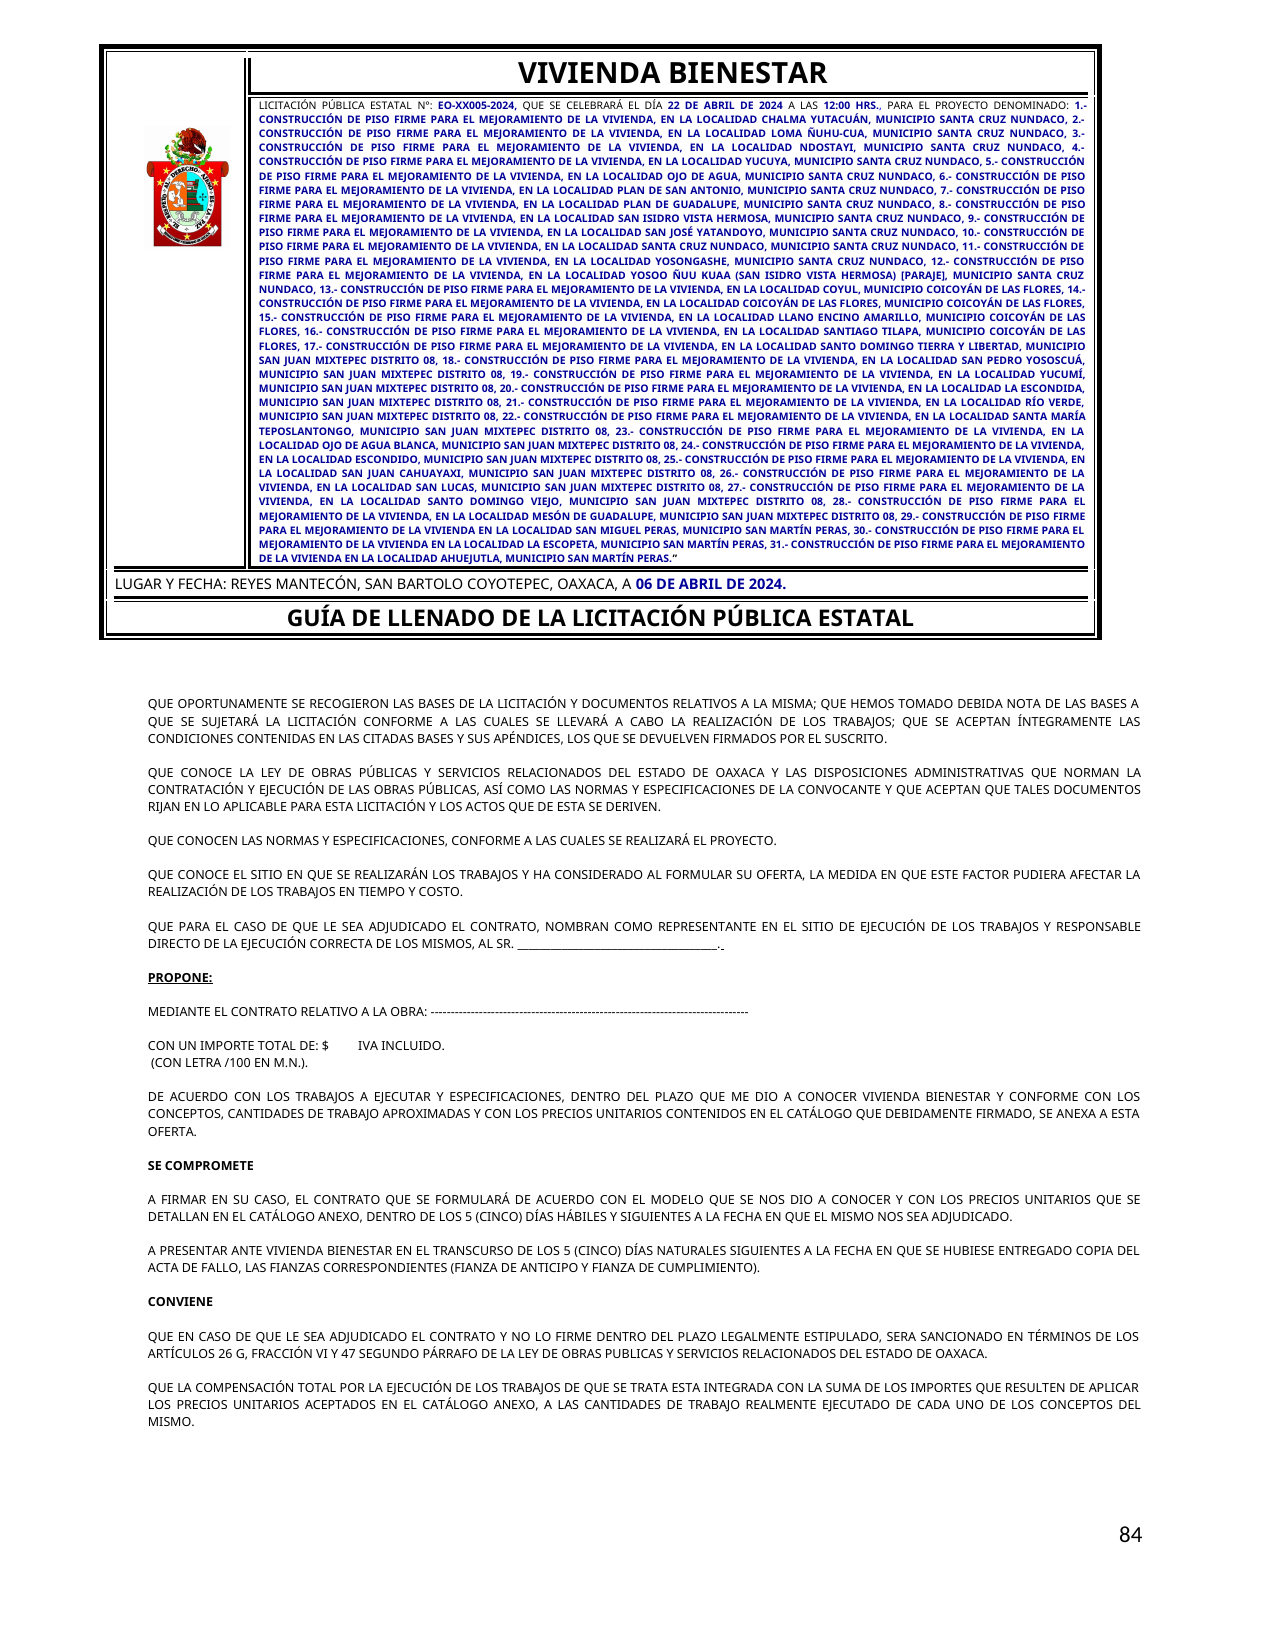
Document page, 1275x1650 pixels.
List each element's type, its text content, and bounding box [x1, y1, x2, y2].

text QUE CONOCE EL SITIO EN QUE SE REALIZARÁN LOS TRABAJOS Y HA CONSIDERADO AL FORMULAR SU OFERTA, LA MEDIDA EN QUE ESTE FACTOR PUDIERA AFECTAR LA REALIZACIÓN DE LOS TRABAJOS EN TIEMPO Y COSTO. [148, 866, 1142, 901]
text PROPONE: [148, 969, 1142, 986]
text A PRESENTAR ANTE VIVIENDA BIENESTAR EN EL TRANSCURSO DE LOS 5 (CINCO) DÍAS NATURALES SIGUIENTES A LA FECHA EN QUE SE HUBIESE ENTREGADO COPIA DEL ACTA DE FALLO, LAS FIANZAS CORRESPONDIENTES (FIANZA DE ANTICIPO Y FIANZA DE CUMPLIMIENTO). [148, 1242, 1142, 1276]
text QUE LA COMPENSACIÓN TOTAL POR LA EJECUCIÓN DE LOS TRABAJOS DE QUE SE TRATA ESTA INTEGRADA CON LA SUMA DE LOS IMPORTES QUE RESULTEN DE APLICAR LOS PRECIOS UNITARIOS ACEPTADOS EN EL CATÁLOGO ANEXO, A LAS CANTIDADES DE TRABAJO REALMENTE EJECUTADO DE CADA UNO DE LOS CONCEPTOS DEL MISMO. [148, 1379, 1142, 1430]
text QUE PARA EL CASO DE QUE LE SEA ADJUDICADO EL CONTRATO, NOMBRAN COMO REPRESENTANTE EN EL SITIO DE EJECUCIÓN DE LOS TRABAJOS Y RESPONSABLE DIRECTO DE LA EJECUCIÓN CORRECTA DE LOS MISMOS, AL SR. ____________________________________. [148, 918, 1142, 952]
text QUE CONOCE LA LEY DE OBRAS PÚBLICAS Y SERVICIOS RELACIONADOS DEL ESTADO DE OAXACA Y LAS DISPOSICIONES ADMINISTRATIVAS QUE NORMAN LA CONTRATACIÓN Y EJECUCIÓN DE LAS OBRAS PÚBLICAS, ASÍ COMO LAS NORMAS Y ESPECIFICACIONES DE LA CONVOCANTE Y QUE ACEPTAN QUE TALES DOCUMENTOS RIJAN EN LO APLICABLE PARA ESTA LICITACIÓN Y LOS ACTOS QUE DE ESTA SE DERIVEN. [148, 764, 1142, 815]
text SE COMPROMETE [148, 1157, 1142, 1174]
text CON UN IMPORTE TOTAL DE: $ IVA INCLUIDO. [148, 1037, 1142, 1054]
picture [144, 126, 231, 249]
text (CON LETRA /100 EN M.N.). [148, 1054, 1142, 1071]
text QUE EN CASO DE QUE LE SEA ADJUDICADO EL CONTRATO Y NO LO FIRME DENTRO DEL PLAZO LEGALMENTE ESTIPULADO, SERA SANCIONADO EN TÉRMINOS DE LOS ARTÍCULOS 26 G, FRACCIÓN VI Y 47 SEGUNDO PÁRRAFO DE LA LEY DE OBRAS PUBLICAS Y SERVICIOS RELACIONADOS DEL ESTADO DE OAXACA. [148, 1328, 1142, 1362]
text A FIRMAR EN SU CASO, EL CONTRATO QUE SE FORMULARÁ DE ACUERDO CON EL MODELO QUE SE NOS DIO A CONOCER Y CON LOS PRECIOS UNITARIOS QUE SE DETALLAN EN EL CATÁLOGO ANEXO, DENTRO DE LOS 5 (CINCO) DÍAS HÁBILES Y SIGUIENTES A LA FECHA EN QUE EL MISMO NOS SEA ADJUDICADO. [148, 1191, 1142, 1225]
text DE ACUERDO CON LOS TRABAJOS A EJECUTAR Y ESPECIFICACIONES, DENTRO DEL PLAZO QUE ME DIO A CONOCER VIVIENDA BIENESTAR Y CONFORME CON LOS CONCEPTOS, CANTIDADES DE TRABAJO APROXIMADAS Y CON LOS PRECIOS UNITARIOS CONTENIDOS EN EL CATÁLOGO QUE DEBIDAMENTE FIRMADO, SE ANEXA A ESTA OFERTA. [148, 1088, 1142, 1140]
text QUE CONOCEN LAS NORMAS Y ESPECIFICACIONES, CONFORME A LAS CUALES SE REALIZARÁ EL PROYECTO. [148, 832, 1142, 849]
text MEDIANTE EL CONTRATO RELATIVO A LA OBRA: ------------------------------------------------------------------------------- [148, 1003, 1142, 1020]
text QUE OPORTUNAMENTE SE RECOGIERON LAS BASES DE LA LICITACIÓN Y DOCUMENTOS RELATIVOS A LA MISMA; QUE HEMOS TOMADO DEBIDA NOTA DE LAS BASES A QUE SE SUJETARÁ LA LICITACIÓN CONFORME A LAS CUALES SE LLEVARÁ A CABO LA REALIZACIÓN DE LOS TRABAJOS; QUE SE ACEPTAN ÍNTEGRAMENTE LAS CONDICIONES CONTENIDAS EN LAS CITADAS BASES Y SUS APÉNDICES, LOS QUE SE DEVUELVEN FIRMADOS POR EL SUSCRITO. [148, 696, 1142, 747]
text CONVIENE [148, 1293, 1142, 1311]
